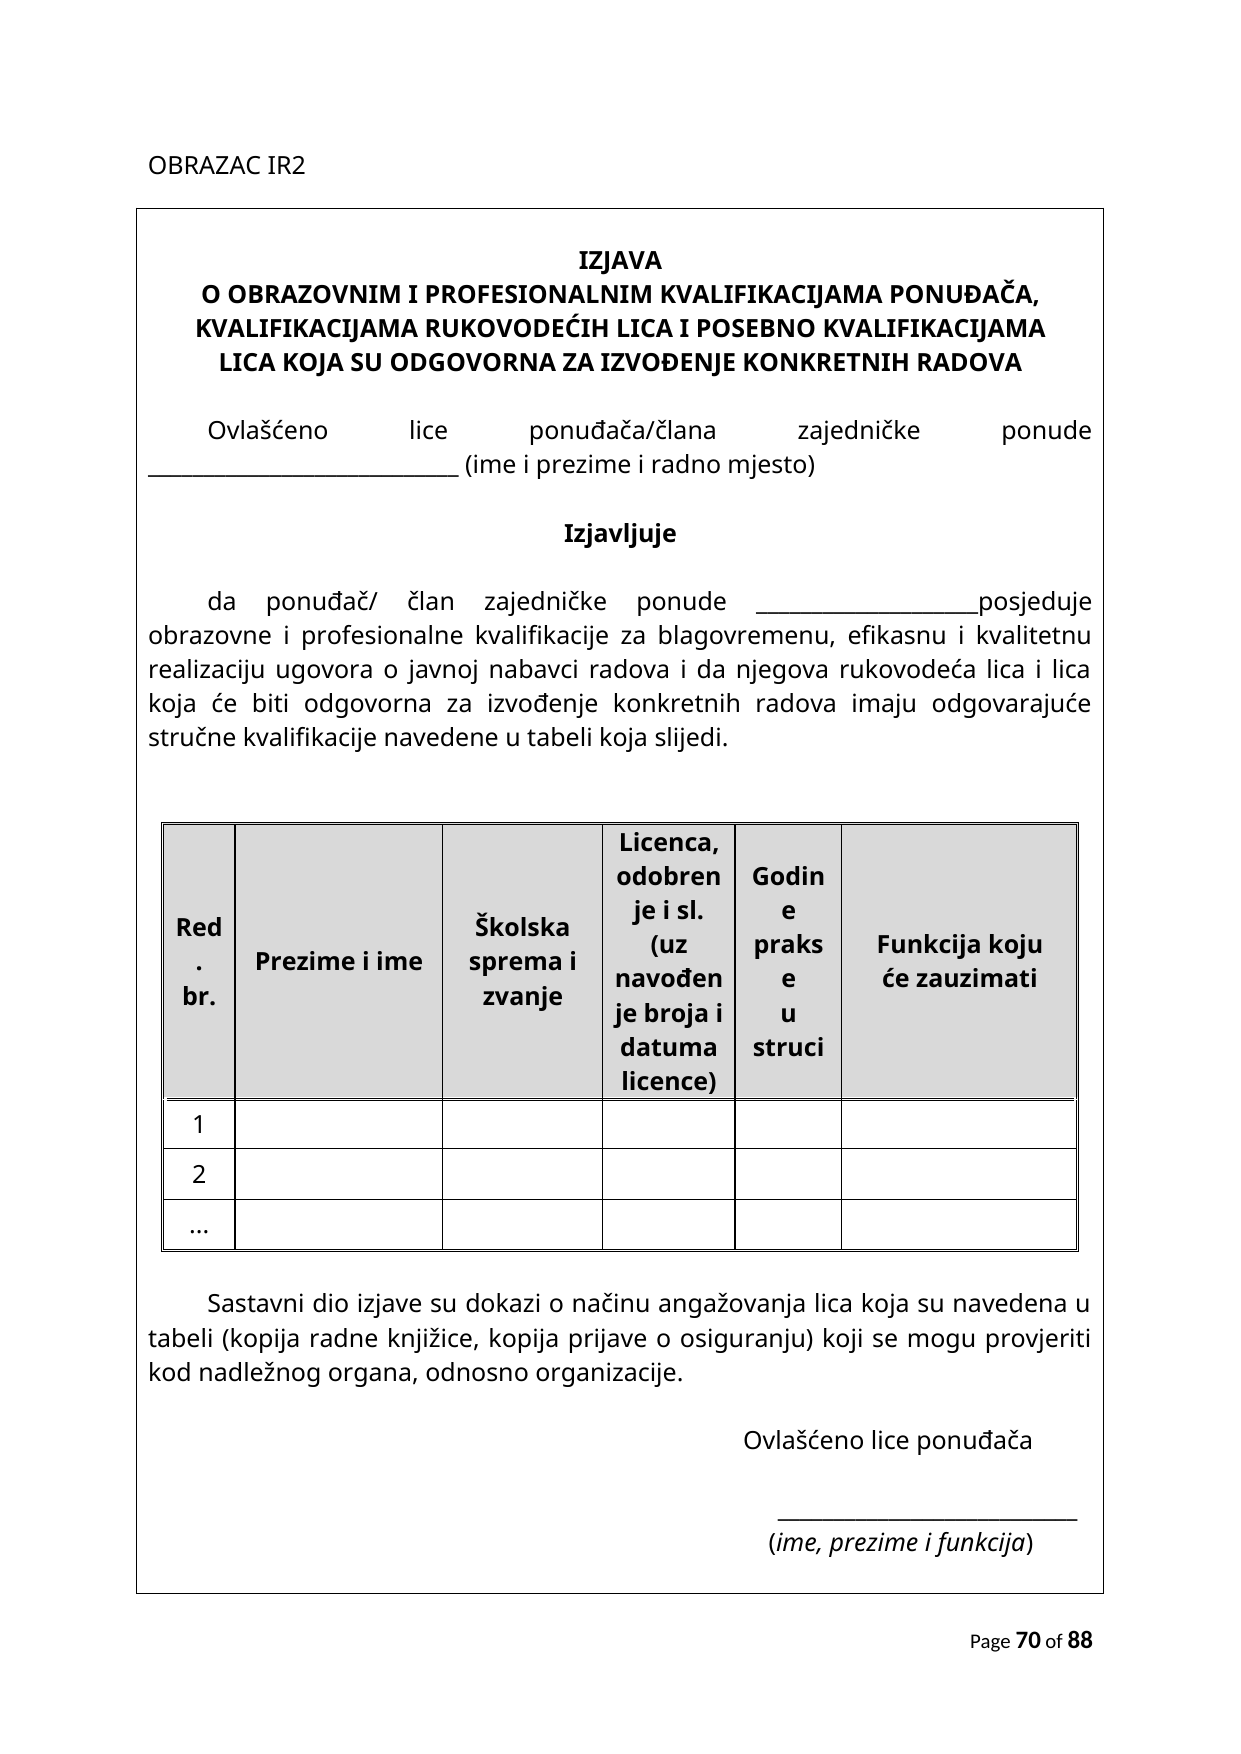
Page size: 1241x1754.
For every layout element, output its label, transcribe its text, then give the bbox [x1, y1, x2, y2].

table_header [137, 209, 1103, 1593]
text OBRAZAC IR2 [148, 148, 1093, 182]
